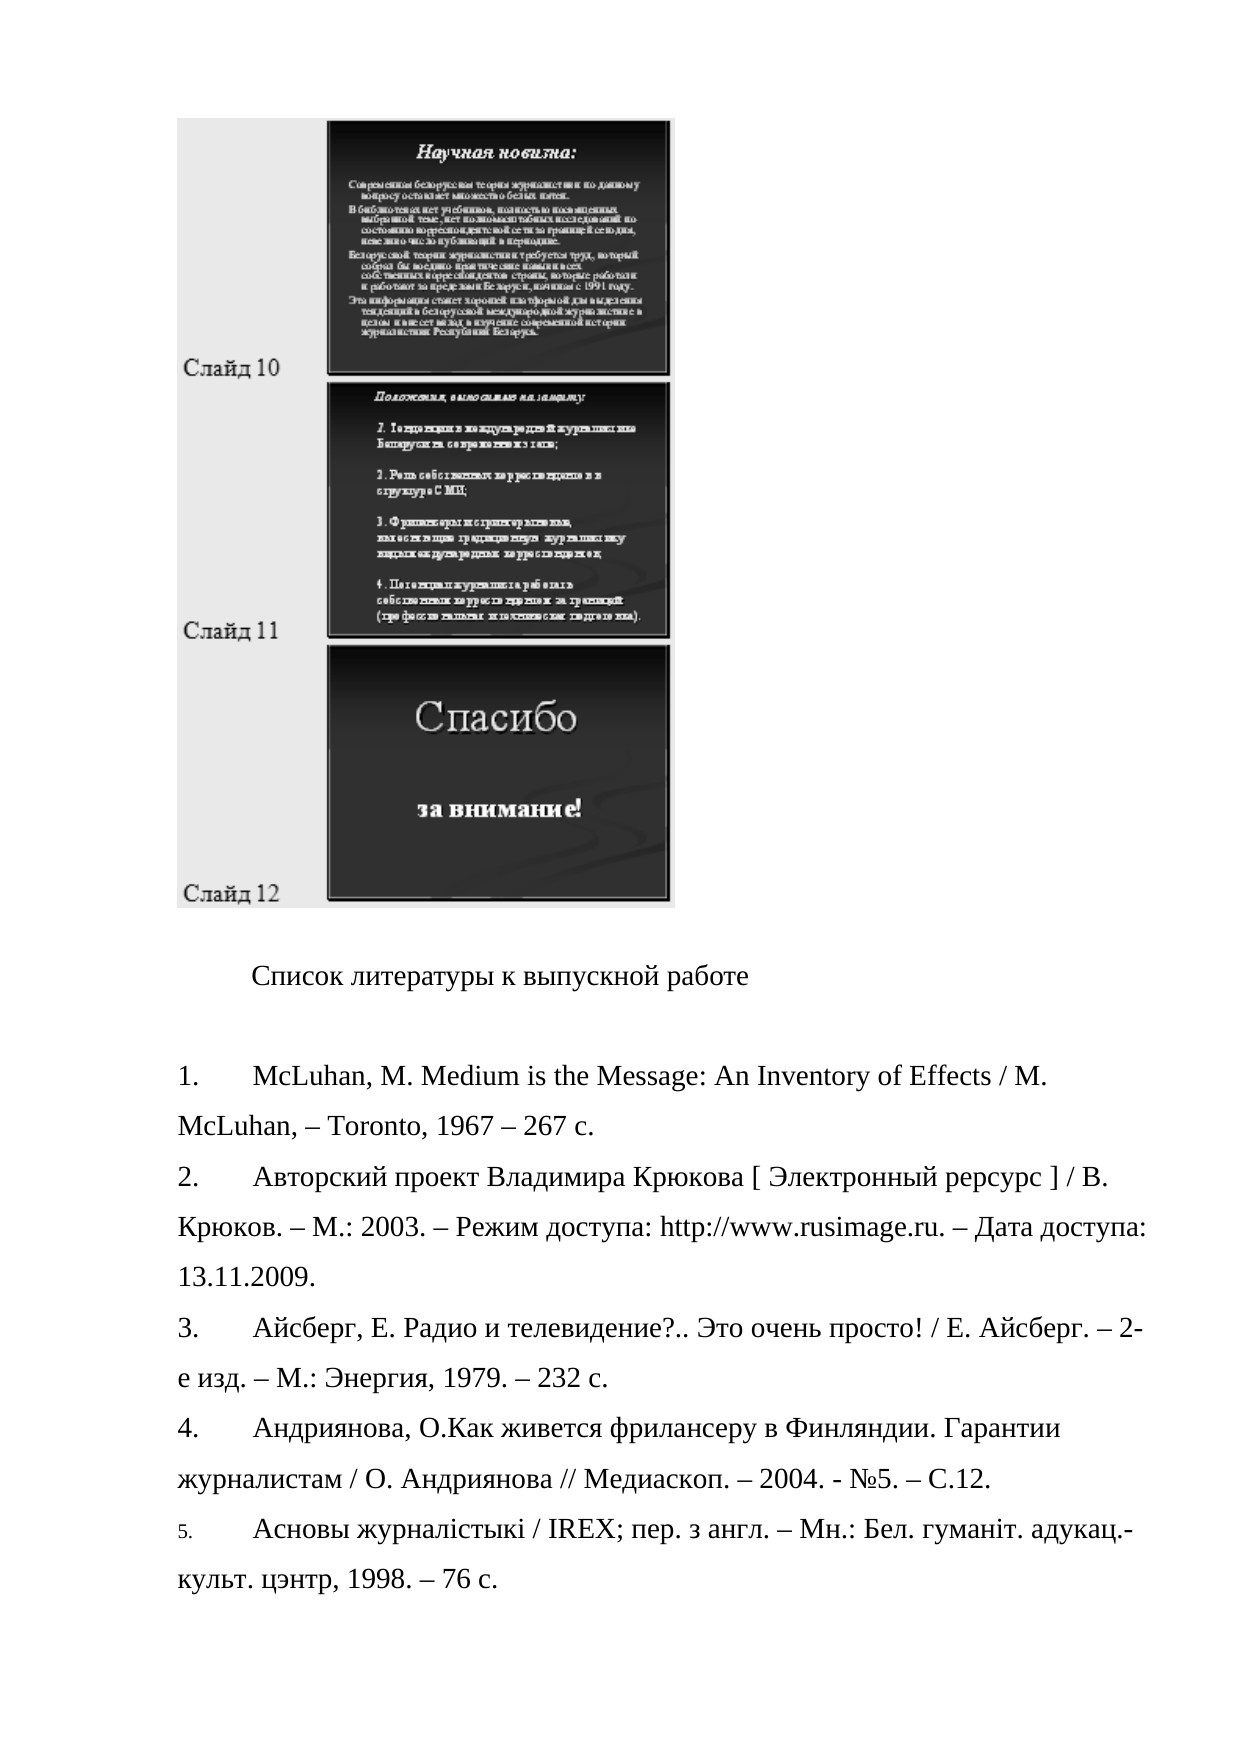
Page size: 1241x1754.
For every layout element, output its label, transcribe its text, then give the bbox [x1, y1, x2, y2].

list McLuhan, M. Medium is the Message: An Inventory of Effects / M. McLuhan, – Toronto, 1967 – 267 с. [177, 1058, 1152, 1142]
subtitle Список литературы к выпускной работе [177, 958, 1152, 991]
picture [177, 118, 675, 908]
list Авторский проект Владимира Крюкова [ Электронный рерсурс ] / В. Крюков. – М.: 2003. – Режим доступа: http://www.rusimage.ru. – Дата доступа: 13.11.2009. [177, 1159, 1152, 1293]
list Айсберг, Е. Радио и телевидение?.. Это очень просто! / Е. Айсберг. – 2-е изд. – М.: Энергия, 1979. – 232 с. [177, 1310, 1152, 1394]
list Асновы журналістыкі / IREX; пер. з англ. – Мн.: Бел. гуманіт. адукац.-культ. цэнтр, 1998. – 76 с. [177, 1511, 1152, 1595]
list Андриянова, О.Как живется фрилансеру в Финляндии. Гарантии журналистам / О. Андриянова // Медиаскоп. – 2004. - №5. – С.12. [177, 1410, 1152, 1494]
